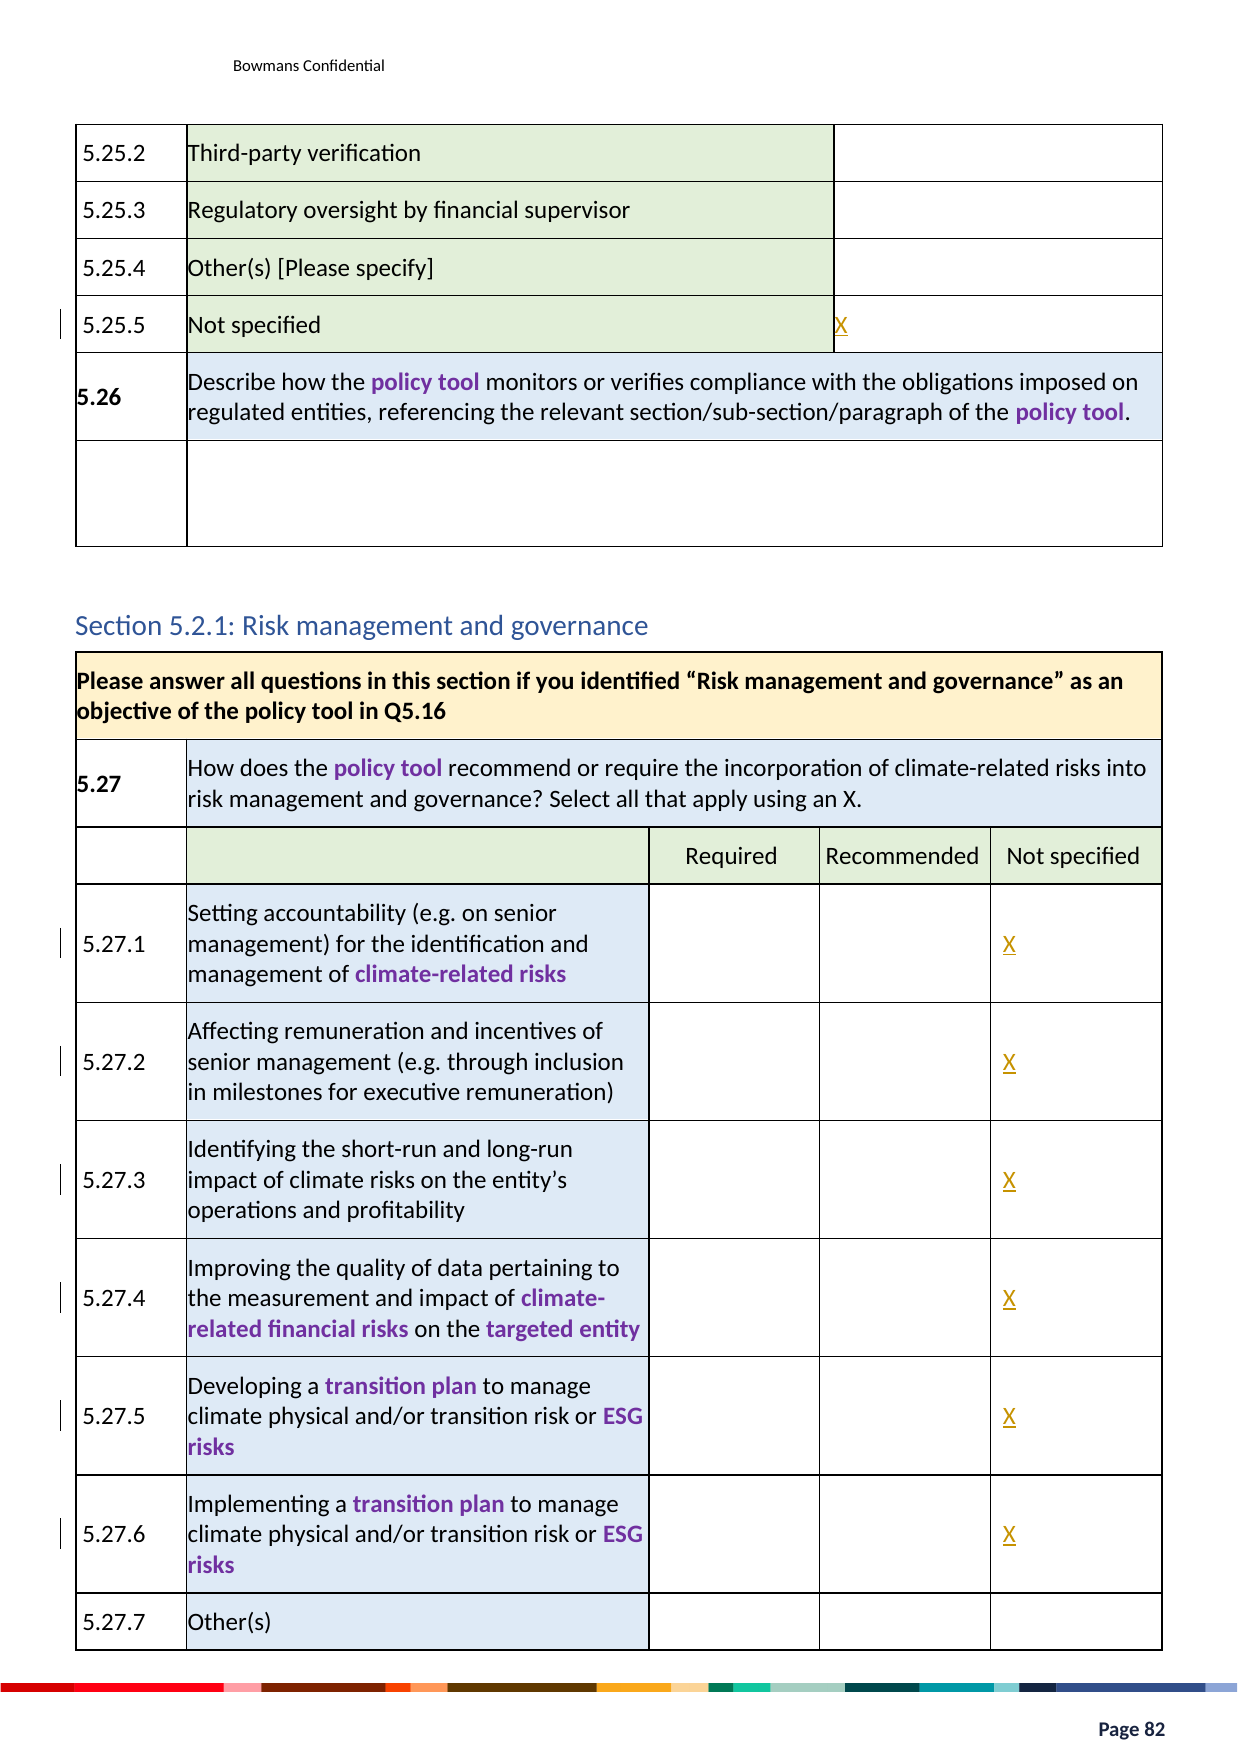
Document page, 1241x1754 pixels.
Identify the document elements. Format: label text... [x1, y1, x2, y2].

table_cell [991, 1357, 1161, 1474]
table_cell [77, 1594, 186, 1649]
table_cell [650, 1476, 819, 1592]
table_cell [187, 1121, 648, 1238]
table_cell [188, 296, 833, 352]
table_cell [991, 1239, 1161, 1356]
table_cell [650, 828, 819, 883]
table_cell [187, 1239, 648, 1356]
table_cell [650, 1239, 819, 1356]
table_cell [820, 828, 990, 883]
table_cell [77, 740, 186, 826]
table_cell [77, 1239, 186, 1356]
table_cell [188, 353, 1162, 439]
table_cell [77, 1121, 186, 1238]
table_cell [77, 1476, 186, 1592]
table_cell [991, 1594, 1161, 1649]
subtitle Section 5.2.1: Risk management and governance [75, 607, 1165, 643]
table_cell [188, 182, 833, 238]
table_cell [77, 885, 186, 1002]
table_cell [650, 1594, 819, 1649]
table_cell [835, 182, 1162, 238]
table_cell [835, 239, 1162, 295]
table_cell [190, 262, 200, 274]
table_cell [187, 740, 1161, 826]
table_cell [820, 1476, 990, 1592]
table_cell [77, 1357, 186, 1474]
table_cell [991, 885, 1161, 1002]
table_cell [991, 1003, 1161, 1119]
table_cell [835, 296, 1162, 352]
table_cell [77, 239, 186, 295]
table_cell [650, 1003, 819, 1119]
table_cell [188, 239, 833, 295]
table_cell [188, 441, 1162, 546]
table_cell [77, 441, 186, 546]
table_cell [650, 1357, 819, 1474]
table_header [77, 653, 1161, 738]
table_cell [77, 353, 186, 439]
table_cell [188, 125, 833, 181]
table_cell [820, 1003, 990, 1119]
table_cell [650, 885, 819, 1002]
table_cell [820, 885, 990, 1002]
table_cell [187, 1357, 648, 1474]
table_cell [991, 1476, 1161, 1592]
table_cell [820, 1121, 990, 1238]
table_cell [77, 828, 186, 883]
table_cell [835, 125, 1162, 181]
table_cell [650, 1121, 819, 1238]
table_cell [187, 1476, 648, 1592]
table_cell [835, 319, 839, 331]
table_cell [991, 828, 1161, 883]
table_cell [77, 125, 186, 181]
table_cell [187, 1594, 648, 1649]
picture [0, 1683, 1236, 1692]
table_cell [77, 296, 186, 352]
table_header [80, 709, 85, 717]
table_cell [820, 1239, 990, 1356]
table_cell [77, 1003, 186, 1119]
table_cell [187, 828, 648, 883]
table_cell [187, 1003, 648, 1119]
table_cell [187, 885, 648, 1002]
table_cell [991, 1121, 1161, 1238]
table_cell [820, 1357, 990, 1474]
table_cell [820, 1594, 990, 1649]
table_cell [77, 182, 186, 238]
